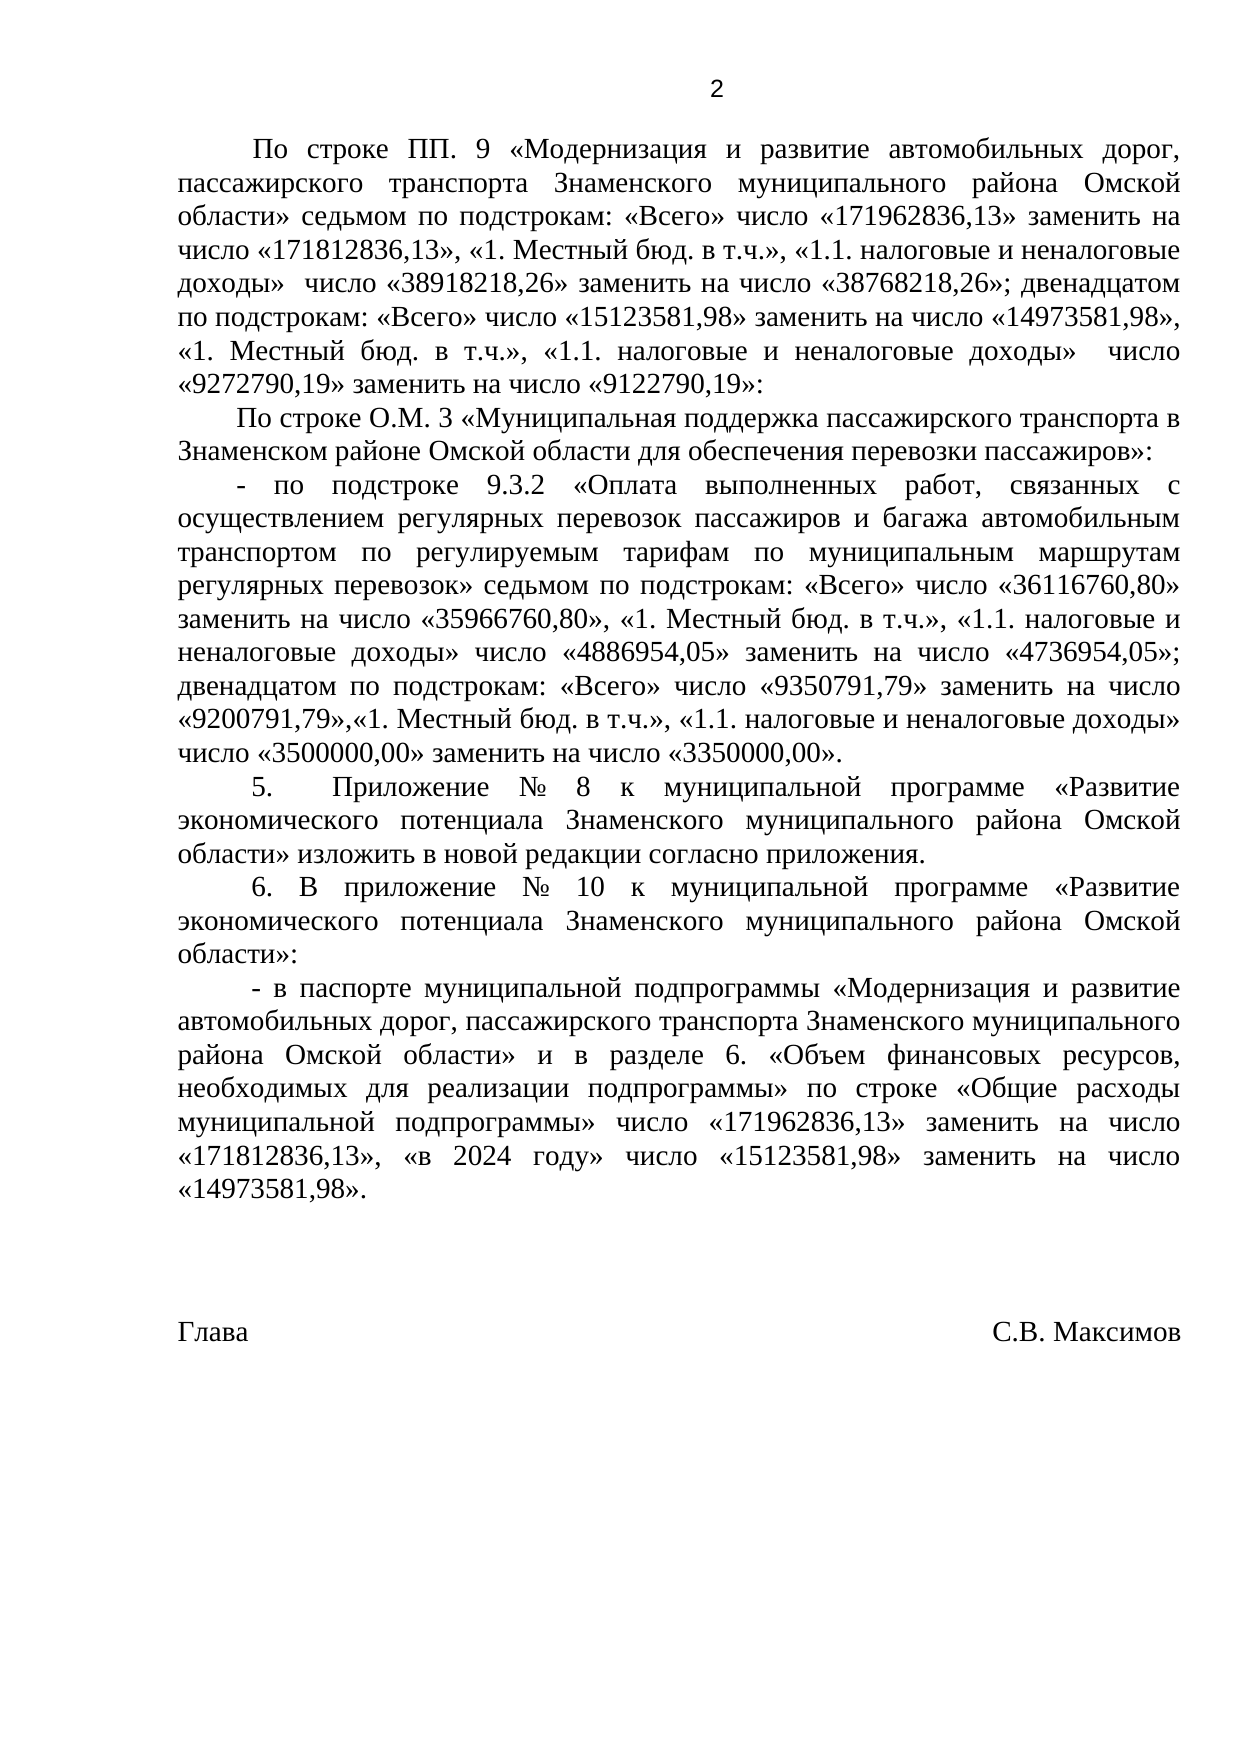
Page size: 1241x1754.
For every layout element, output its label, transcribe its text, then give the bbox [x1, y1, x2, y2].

text - в паспорте муниципальной подпрограммы «Модернизация и развитие автомобильных дорог, пассажирского транспорта Знаменского муниципального района Омской области» и в разделе 6. «Объем финансовых ресурсов, необходимых для реализации подпрограммы» по строке «Общие расходы муниципальной подпрограммы» число «171962836,13» заменить на число «171812836,13», «в 2024 году» число «15123581,98» заменить на число «14973581,98». [177, 970, 1181, 1205]
text 5. Приложение № 8 к муниципальной программе «Развитие экономического потенциала Знаменского муниципального района Омской области» изложить в новой редакции согласно приложения. [177, 769, 1181, 869]
text Глава С.В. Максимов [177, 1314, 1181, 1347]
text По строке ПП. 9 «Модернизация и развитие автомобильных дорог, пассажирского транспорта Знаменского муниципального района Омской области» седьмом по подстрокам: «Всего» число «171962836,13» заменить на число «171812836,13», «1. Местный бюд. в т.ч.», «1.1. налоговые и неналоговые доходы» число «38918218,26» заменить на число «38768218,26»; двенадцатом по подстрокам: «Всего» число «15123581,98» заменить на число «14973581,98», «1. Местный бюд. в т.ч.», «1.1. налоговые и неналоговые доходы» число «9272790,19» заменить на число «9122790,19»: [177, 131, 1181, 400]
text 6. В приложение № 10 к муниципальной программе «Развитие экономического потенциала Знаменского муниципального района Омской области»: [177, 869, 1181, 970]
text По строке О.М. 3 «Муниципальная поддержка пассажирского транспорта в Знаменском районе Омской области для обеспечения перевозки пассажиров»: [177, 400, 1181, 467]
text - по подстроке 9.3.2 «Оплата выполненных работ, связанных с осуществлением регулярных перевозок пассажиров и багажа автомобильным транспортом по регулируемым тарифам по муниципальным маршрутам регулярных перевозок» седьмом по подстрокам: «Всего» число «36116760,80» заменить на число «35966760,80», «1. Местный бюд. в т.ч.», «1.1. налоговые и неналоговые доходы» число «4886954,05» заменить на число «4736954,05»; двенадцатом по подстрокам: «Всего» число «9350791,79» заменить на число «9200791,79»,«1. Местный бюд. в т.ч.», «1.1. налоговые и неналоговые доходы» число «3500000,00» заменить на число «3350000,00». [177, 467, 1181, 769]
